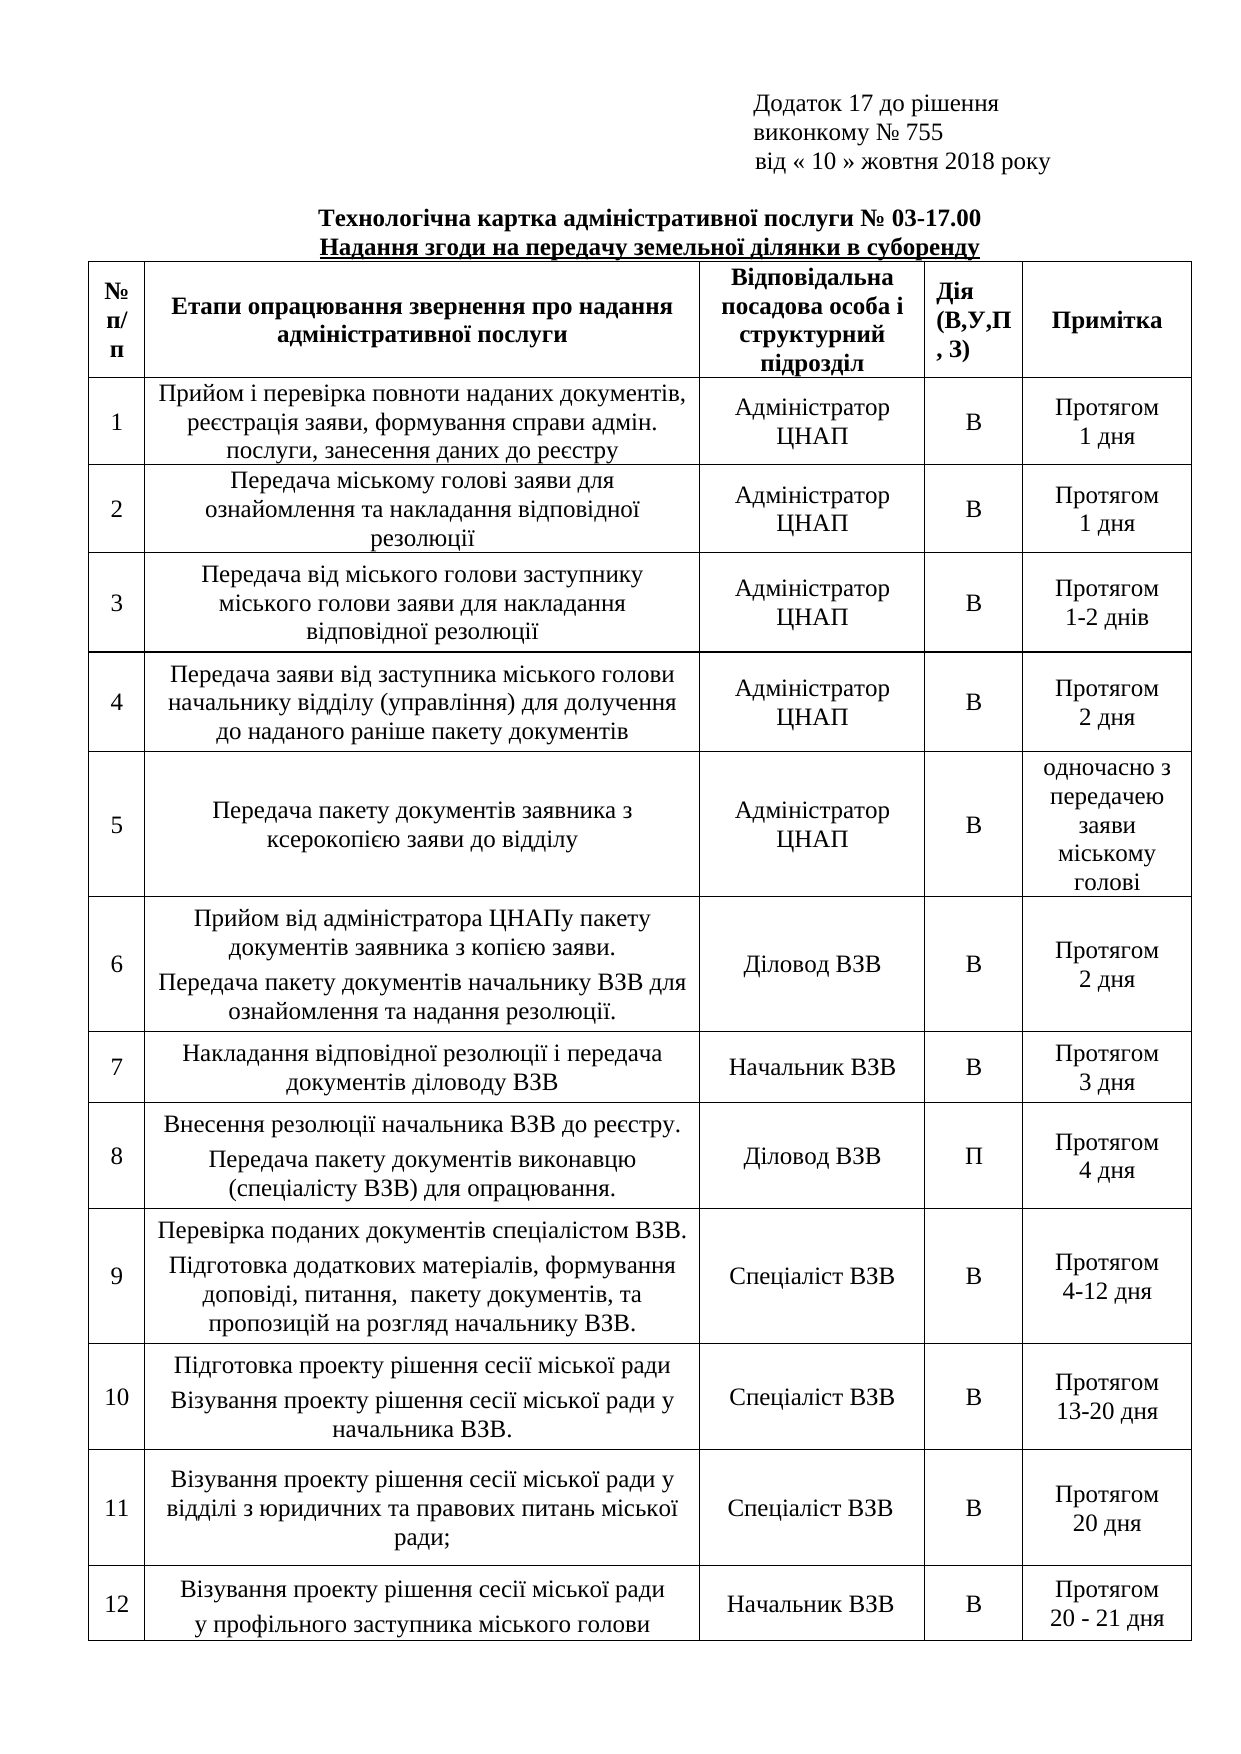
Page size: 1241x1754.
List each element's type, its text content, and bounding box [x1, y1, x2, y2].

table_cell Перевірка поданих документів спеціалістом ВЗВ. Підготовка додаткових матеріалів, формування доповіді, питання, пакету документів, та пропозицій на розгляд начальнику ВЗВ. [145, 1209, 699, 1343]
table_cell Накладання відповідної резолюції і передача документів діловоду ВЗВ [145, 1032, 699, 1102]
table_cell Адміністратор ЦНАП [700, 752, 924, 896]
table_cell 2 [89, 465, 144, 552]
text виконкому № 755 [753, 117, 1152, 146]
table_cell Діловод ВЗВ [700, 897, 924, 1031]
table_cell В [925, 653, 1022, 751]
table_cell Адміністратор ЦНАП [700, 378, 924, 464]
table_cell Діловод ВЗВ [700, 1103, 924, 1208]
table_cell П [925, 1103, 1022, 1208]
text Додаток 17 до рішення [753, 88, 1152, 117]
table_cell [145, 1566, 699, 1640]
table_header Відповідальна посадова особа і структурний підрозділ [700, 262, 924, 377]
table_cell Протягом 1 дня [1023, 378, 1191, 464]
table_cell 1 [89, 378, 144, 464]
table_cell Протягом 2 дня [1023, 653, 1191, 751]
table_cell Спеціаліст ВЗВ [700, 1450, 924, 1565]
table_cell Адміністратор ЦНАП [700, 553, 924, 651]
table_cell В [925, 897, 1022, 1031]
table_cell В [925, 553, 1022, 651]
text Надання згоди на передачу земельної ділянки в суборенду [148, 232, 1152, 261]
table_cell В [925, 1032, 1022, 1102]
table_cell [1023, 1566, 1191, 1640]
table_cell В [925, 1450, 1022, 1565]
table_cell Передача заяви від заступника міського голови начальнику відділу (управління) для долучення до наданого раніше пакету документів [145, 653, 699, 751]
table_cell 5 [89, 752, 144, 896]
table_cell Протягом 3 дня [1023, 1032, 1191, 1102]
table_cell В [925, 752, 1022, 896]
table_cell 6 [89, 897, 144, 1031]
table_cell Протягом 20 дня [1023, 1450, 1191, 1565]
table_cell 8 [89, 1103, 144, 1208]
table_cell Візування проекту рішення сесії міської ради у відділі з юридичних та правових питань міської ради; [145, 1450, 699, 1565]
text Технологічна картка адміністративної послуги № 03-17.00 [148, 203, 1152, 232]
table_cell Спеціаліст ВЗВ [700, 1209, 924, 1343]
text від « 10 » жовтня 2018 року [148, 146, 1152, 175]
table_cell 3 [89, 553, 144, 651]
table_cell В [925, 1344, 1022, 1449]
table_cell 10 [89, 1344, 144, 1449]
table_cell В [925, 1566, 1022, 1640]
table_cell Протягом 2 дня [1023, 897, 1191, 1031]
table_cell Спеціаліст ВЗВ [700, 1344, 924, 1449]
table_cell Внесення резолюції начальника ВЗВ до реєстру. Передача пакету документів виконавцю (спеціалісту ВЗВ) для опрацювання. [145, 1103, 699, 1208]
table_header Етапи опрацювання звернення про надання адміністративної послуги [145, 262, 699, 377]
table_cell В [925, 1209, 1022, 1343]
table_cell В [925, 378, 1022, 464]
table_cell Прийом від адміністратора ЦНАПу пакету документів заявника з копією заяви. Передача пакету документів начальнику ВЗВ для ознайомлення та надання резолюції. [145, 897, 699, 1031]
table_cell Передача від міського голови заступнику міського голови заяви для накладання відповідної резолюції [145, 553, 699, 651]
table_cell Прийом і перевірка повноти наданих документів, реєстрація заяви, формування справи адмін. послуги, занесення даних до реєстру [145, 378, 699, 464]
table_cell В [925, 465, 1022, 552]
table_header Примітка [1023, 262, 1191, 377]
table_cell Начальник ВЗВ [700, 1566, 924, 1640]
table_cell 11 [89, 1450, 144, 1565]
table_cell Протягом 1-2 днів [1023, 553, 1191, 651]
table_header Дія (В,У,П, З) [925, 262, 1022, 377]
table_cell Протягом 4-12 дня [1023, 1209, 1191, 1343]
table_cell Протягом 4 дня [1023, 1103, 1191, 1208]
table_cell 4 [89, 653, 144, 751]
table_cell Протягом 1 дня [1023, 465, 1191, 552]
table_header №п/п [89, 262, 144, 377]
table_cell Протягом 13-20 дня [1023, 1344, 1191, 1449]
table_cell Підготовка проекту рішення сесії міської ради Візування проекту рішення сесії міської ради у начальника ВЗВ. [145, 1344, 699, 1449]
table_cell Адміністратор ЦНАП [700, 653, 924, 751]
table_cell 7 [89, 1032, 144, 1102]
table_cell Передача пакету документів заявника з ксерокопією заяви до відділу [145, 752, 699, 896]
table_cell Передача міському голові заяви для ознайомлення та накладання відповідної резолюції [145, 465, 699, 552]
table_cell 9 [89, 1209, 144, 1343]
table_cell Начальник ВЗВ [700, 1032, 924, 1102]
table_cell одночасно з передачею заяви міському голові [1023, 752, 1191, 896]
table_cell 12 [89, 1566, 144, 1640]
table_cell Адміністратор ЦНАП [700, 465, 924, 552]
